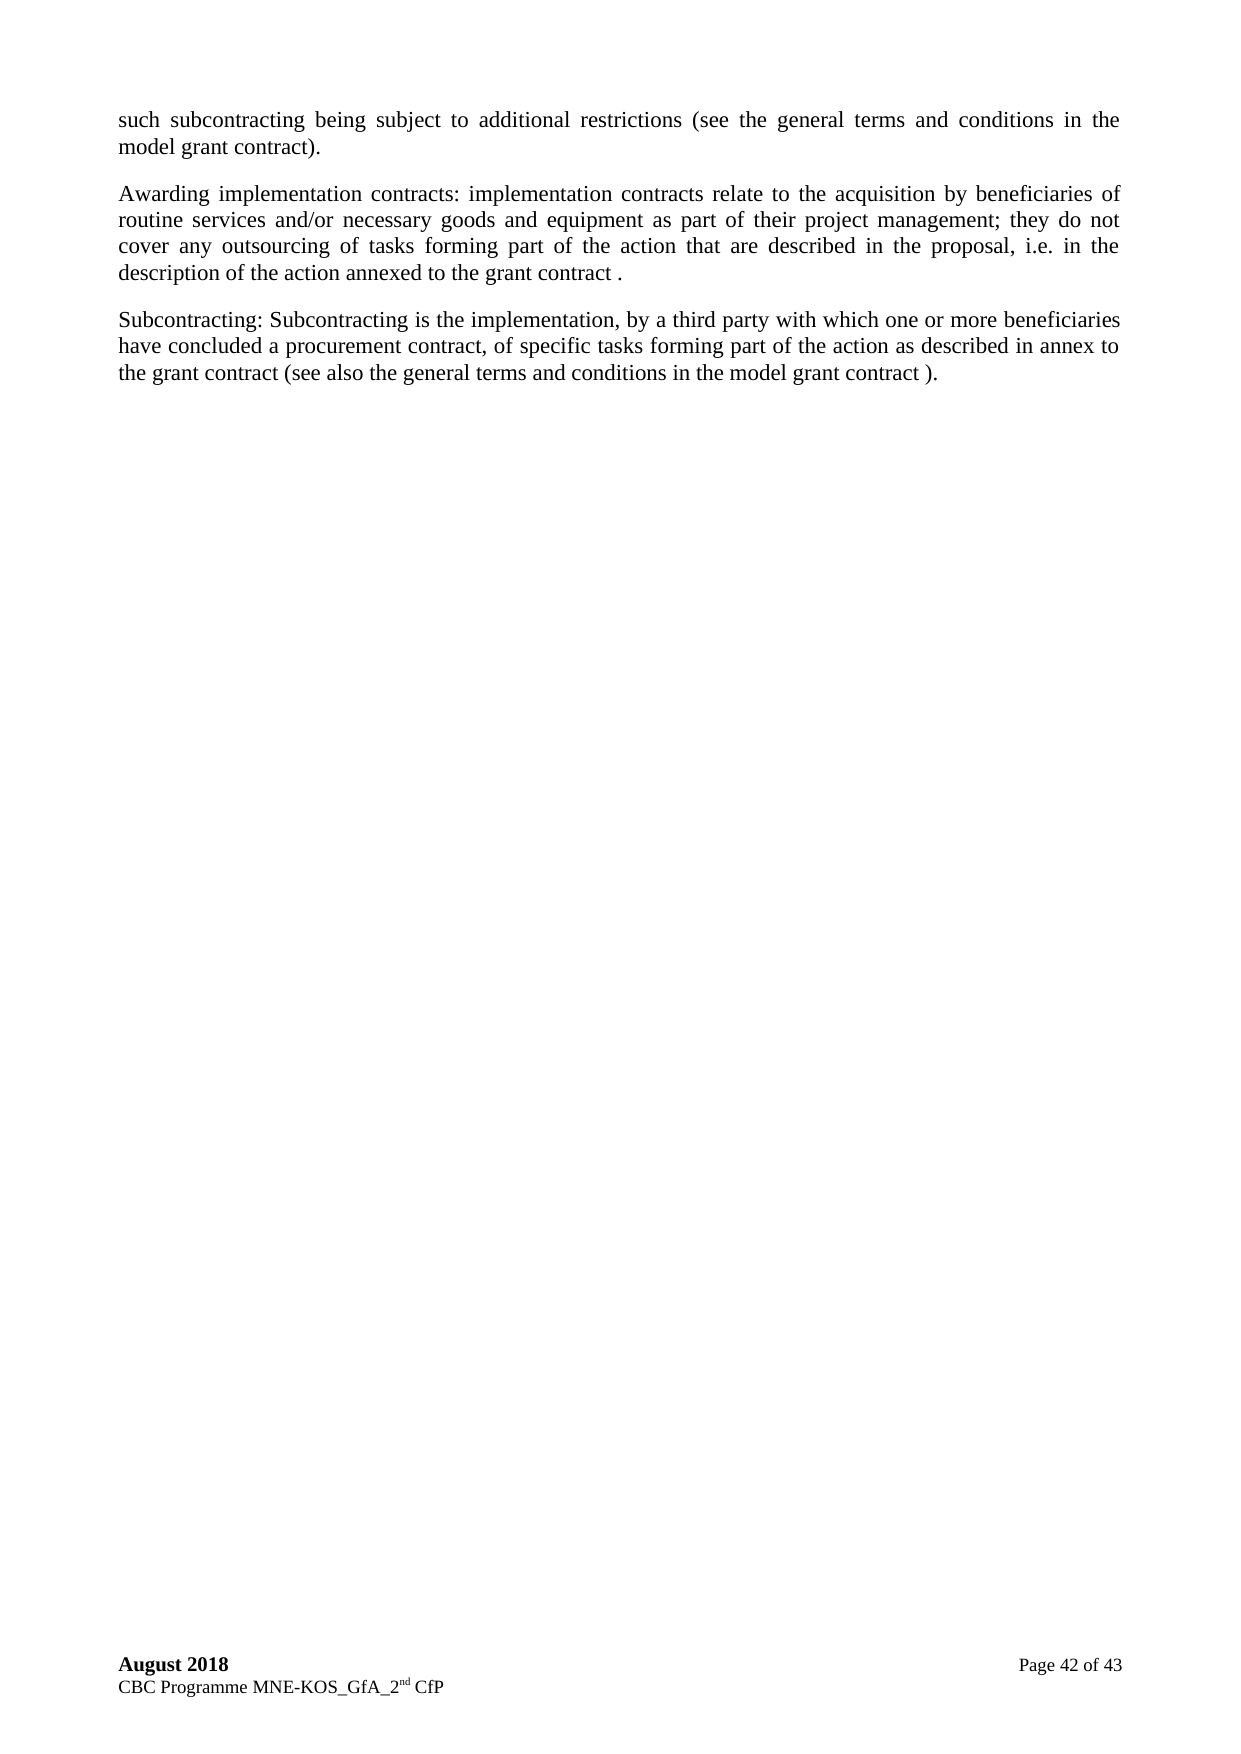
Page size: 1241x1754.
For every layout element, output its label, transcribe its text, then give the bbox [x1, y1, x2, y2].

text Awarding implementation contracts: implementation contracts relate to the acquisition by beneficiaries of routine services and/or necessary goods and equipment as part of their project management; they do not cover any outsourcing of tasks forming part of the action that are described in the proposal, i.e. in the description of the action annexed to the grant contract . [118, 180, 1122, 285]
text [118, 106, 1122, 159]
text Subcontracting: Subcontracting is the implementation, by a third party with which one or more beneficiaries have concluded a procurement contract, of specific tasks forming part of the action as described in annex to the grant contract (see also the general terms and conditions in the model grant contract ). [118, 306, 1122, 385]
